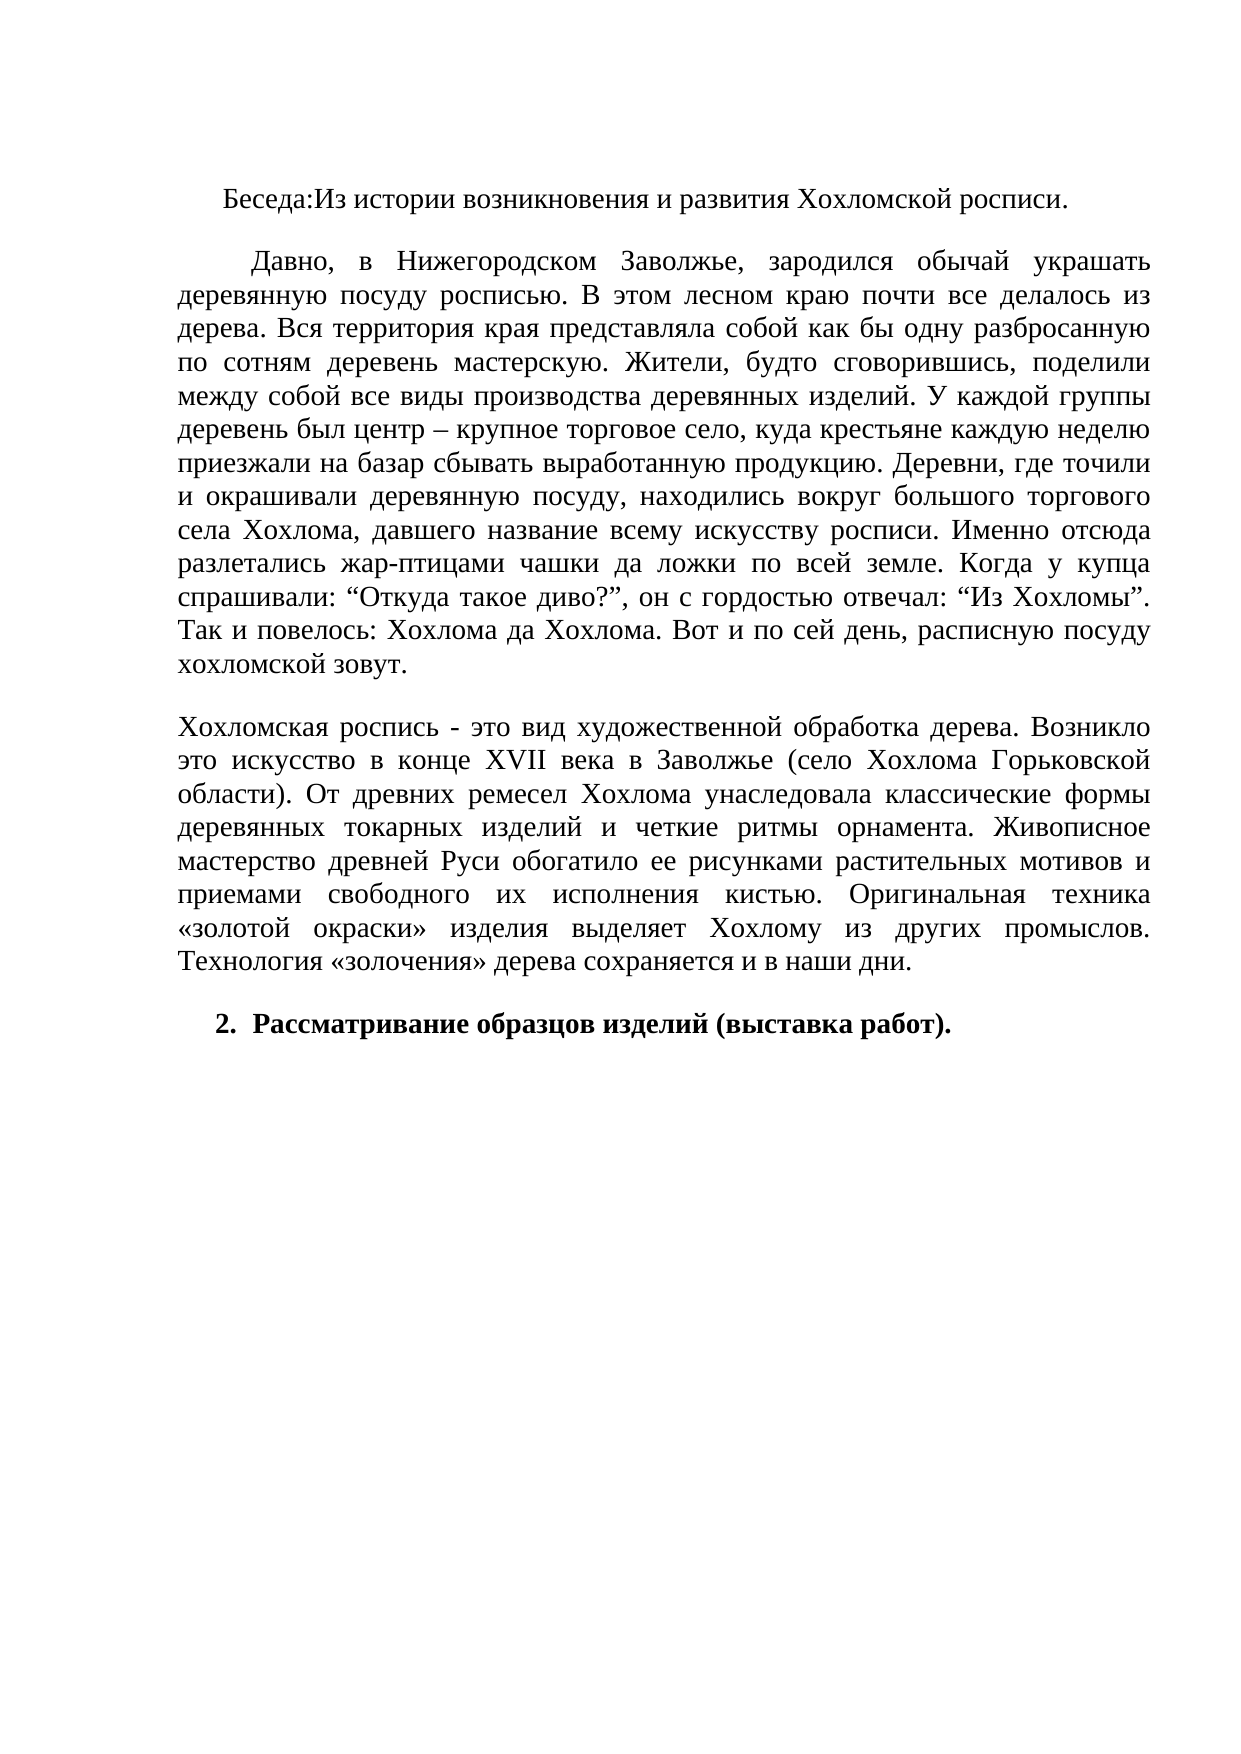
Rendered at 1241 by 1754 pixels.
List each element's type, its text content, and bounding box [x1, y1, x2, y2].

text Беседа:Из истории возникновения и развития Хохломской росписи. [222, 181, 1152, 214]
text Хохломская роспись - это вид художественной обработка дерева. Возникло это искусство в конце XVII века в Заволжье (село Хохлома Горьковской области). От древних ремесел Хохлома унаследовала классические формы деревянных токарных изделий и четкие ритмы орнамента. Живописное мастерство древней Руси обогатило ее рисунками растительных мотивов и приемами свободного их исполнения кистью. Оригинальная техника «золотой окраски» изделия выделяет Хохлому из других промыслов. Технология «золочения» дерева сохраняется и в наши дни. [177, 709, 1152, 977]
list Рассматривание образцов изделий (выставка работ). [215, 1006, 1152, 1040]
text Давно, в Нижегородском Заволжье, зародился обычай украшать деревянную посуду росписью. В этом лесном краю почти все делалось из дерева. Вся территория края представляла собой как бы одну разбросанную по сотням деревень мастерскую. Жители, будто сговорившись, поделили между собой все виды производства деревянных изделий. У каждой группы деревень был центр – крупное торговое село, куда крестьяне каждую неделю приезжали на базар сбывать выработанную продукцию. Деревни, где точили и окрашивали деревянную посуду, находились вокруг большого торгового села Хохлома, давшего название всему искусству росписи. Именно отсюда разлетались жар-птицами чашки да ложки по всей земле. Когда у купца спрашивали: “Откуда такое диво?”, он с гордостью отвечал: “Из Хохломы”. Так и повелось: Хохлома да Хохлома. Вот и по сей день, расписную посуду хохломской зовут. [177, 243, 1152, 679]
